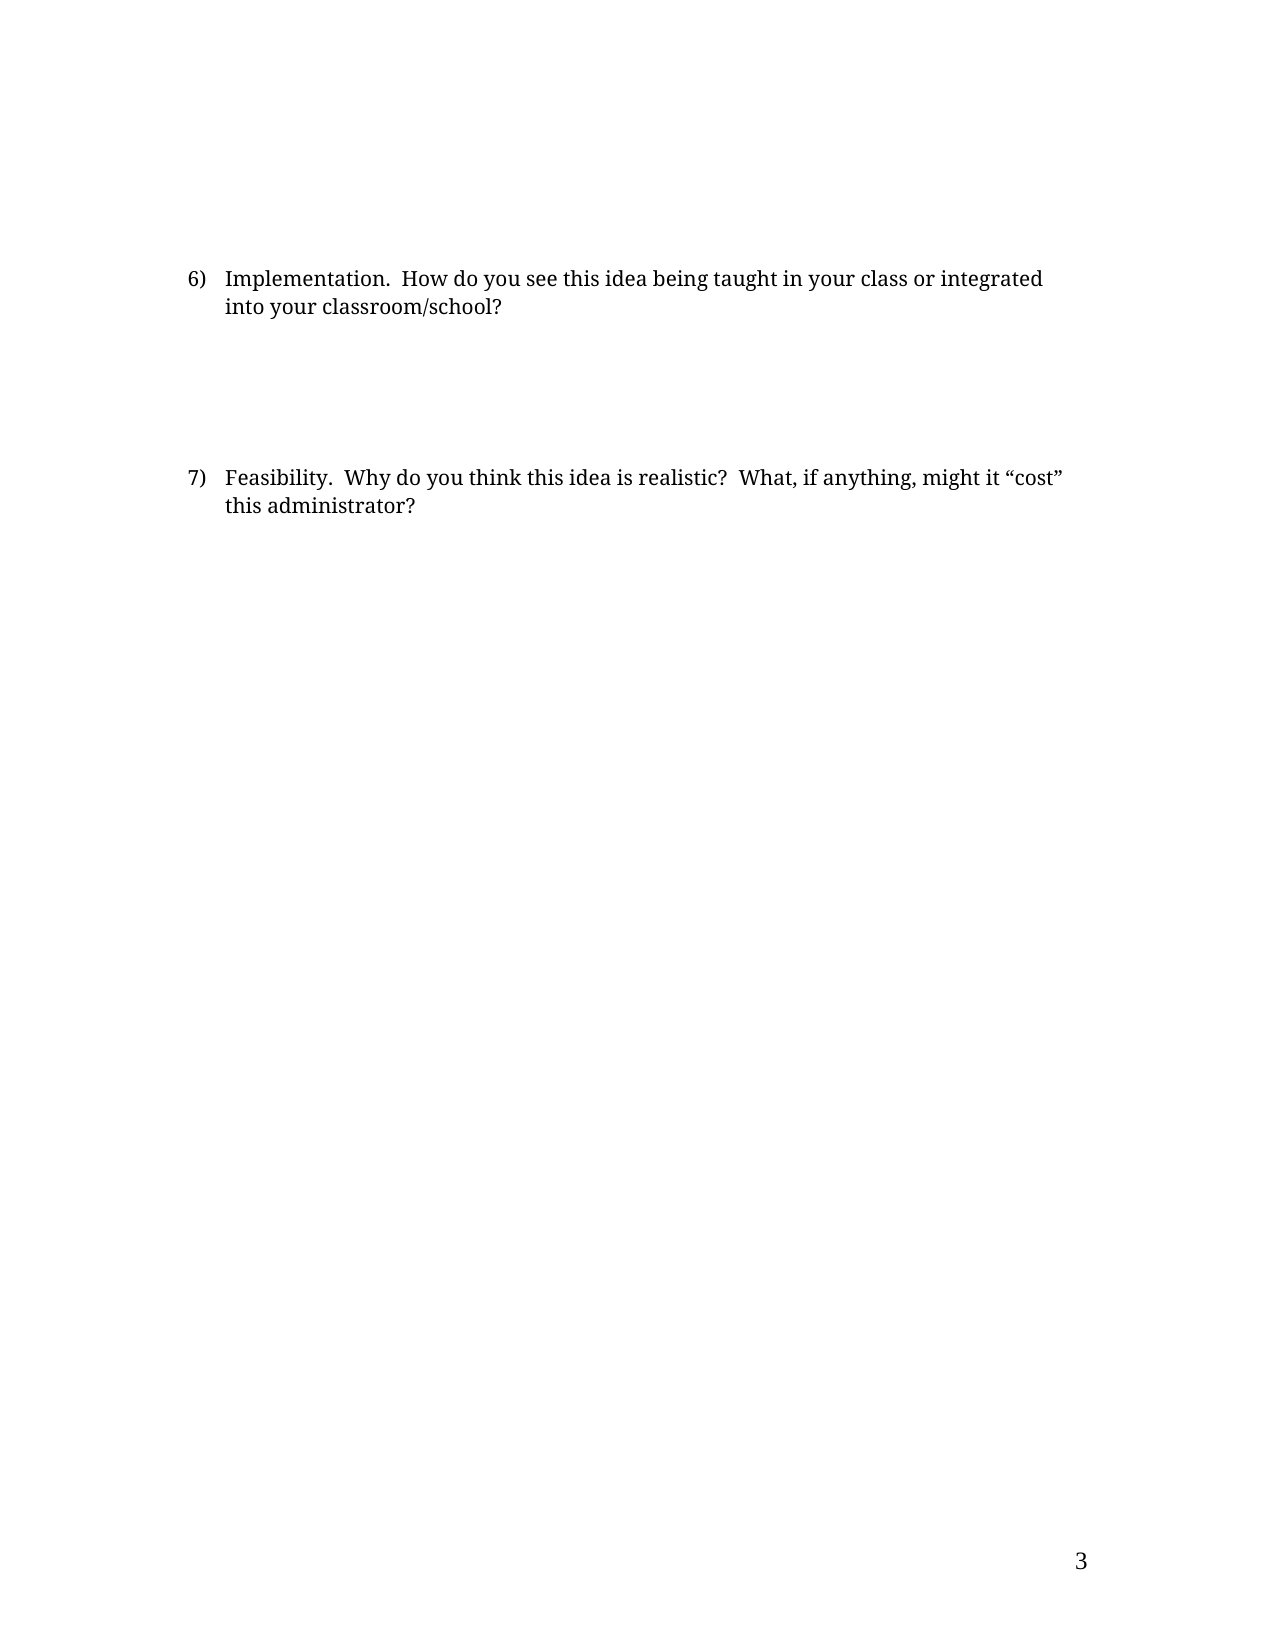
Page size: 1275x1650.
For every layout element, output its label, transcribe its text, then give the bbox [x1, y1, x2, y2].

list Implementation. How do you see this idea being taught in your class or integrated into your classroom/school? [187, 264, 1087, 321]
list Feasibility. Why do you think this idea is realistic? What, if anything, might it “cost” this administrator? [187, 463, 1087, 520]
